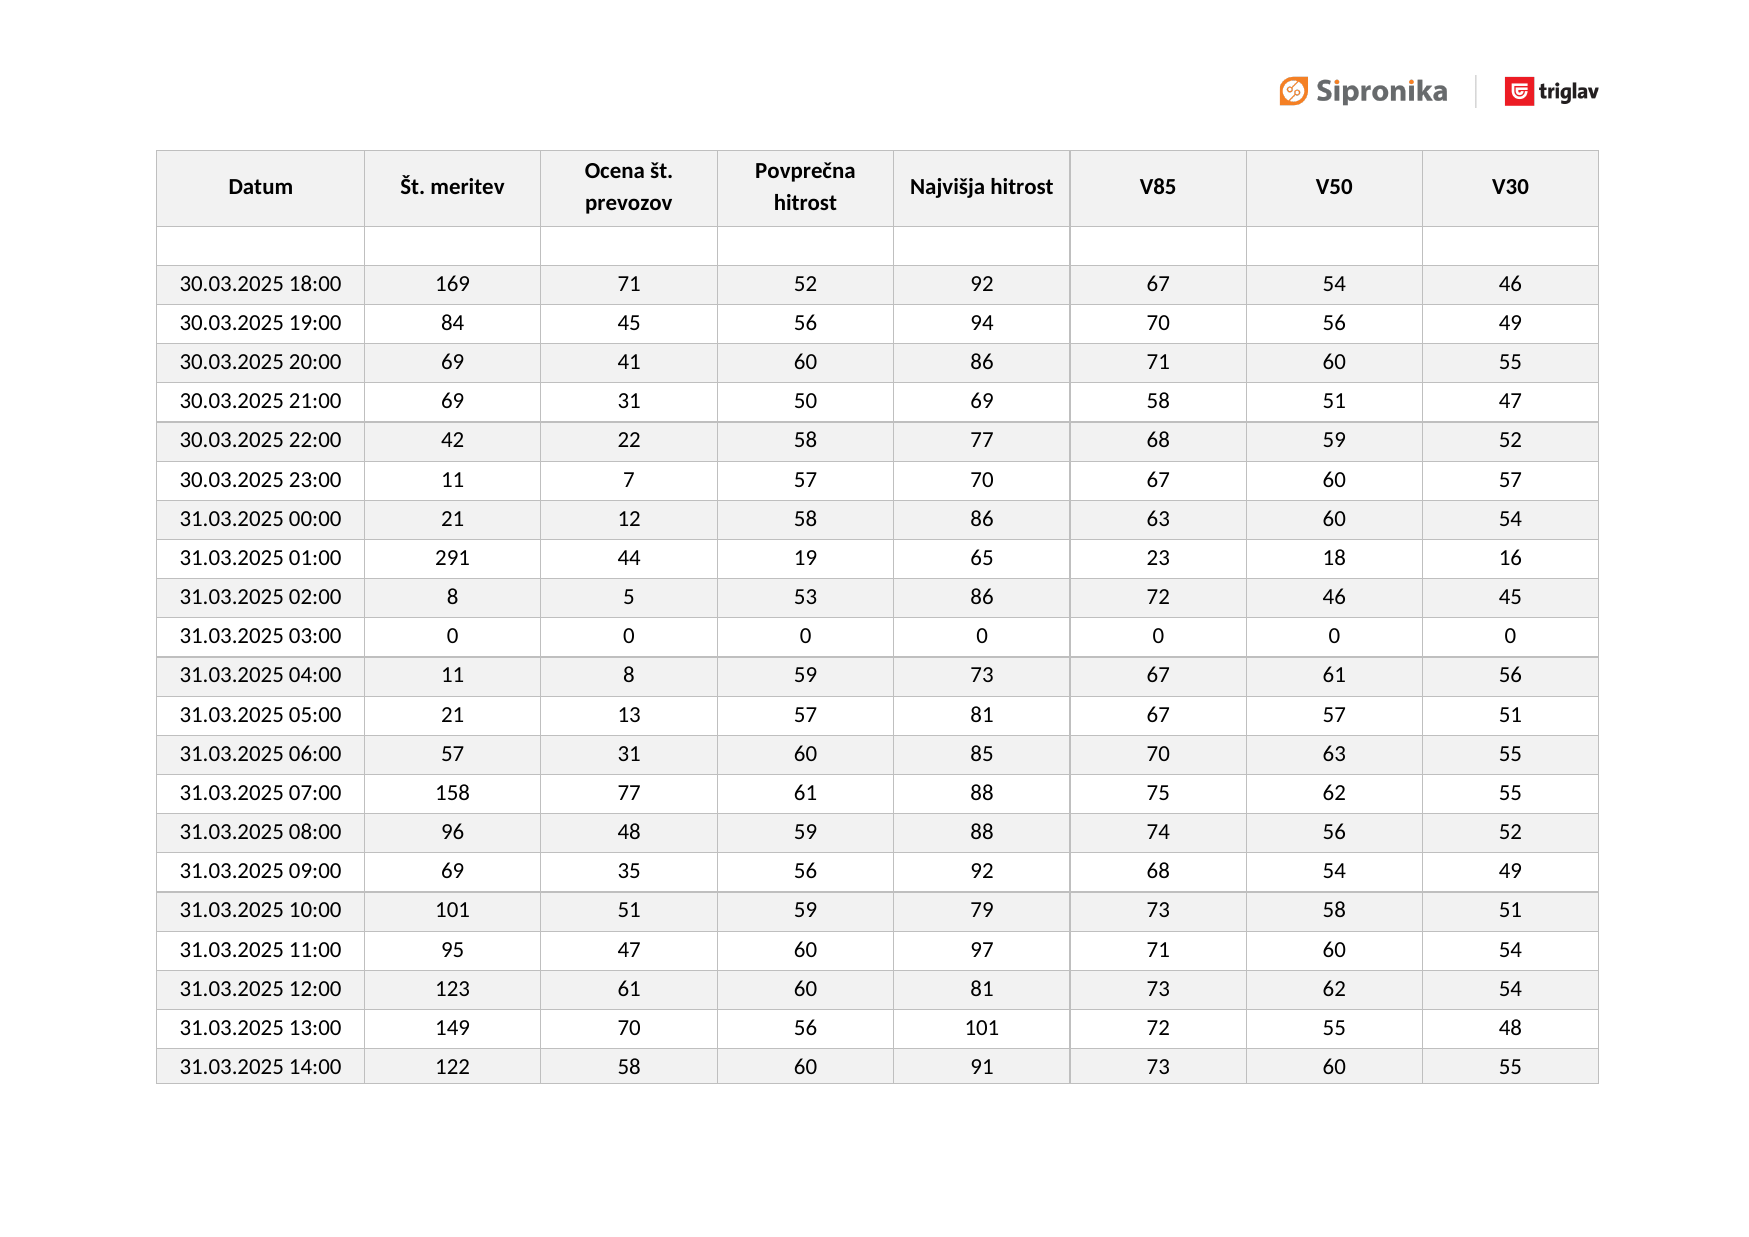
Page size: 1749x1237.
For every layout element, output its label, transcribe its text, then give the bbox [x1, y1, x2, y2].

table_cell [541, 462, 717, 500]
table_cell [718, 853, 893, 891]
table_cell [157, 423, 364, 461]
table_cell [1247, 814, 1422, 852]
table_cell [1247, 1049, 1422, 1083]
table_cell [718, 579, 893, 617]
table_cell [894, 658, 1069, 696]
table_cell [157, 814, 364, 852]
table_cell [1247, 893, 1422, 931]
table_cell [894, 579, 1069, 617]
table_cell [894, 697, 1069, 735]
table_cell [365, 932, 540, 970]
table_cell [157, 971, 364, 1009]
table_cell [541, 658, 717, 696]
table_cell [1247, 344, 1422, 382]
table_header V30 [1423, 151, 1598, 226]
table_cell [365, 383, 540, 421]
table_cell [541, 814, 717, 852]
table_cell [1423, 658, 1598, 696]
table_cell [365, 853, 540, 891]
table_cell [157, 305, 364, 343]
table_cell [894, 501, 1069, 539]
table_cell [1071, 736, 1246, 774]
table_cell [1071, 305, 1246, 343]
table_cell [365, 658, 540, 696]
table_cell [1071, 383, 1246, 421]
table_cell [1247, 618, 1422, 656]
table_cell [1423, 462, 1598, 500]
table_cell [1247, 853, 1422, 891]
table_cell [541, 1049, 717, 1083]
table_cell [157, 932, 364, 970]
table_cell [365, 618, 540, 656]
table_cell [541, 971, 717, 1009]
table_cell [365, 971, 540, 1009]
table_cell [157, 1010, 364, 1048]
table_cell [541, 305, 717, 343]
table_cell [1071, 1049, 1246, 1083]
table_header Št. meritev [365, 151, 540, 226]
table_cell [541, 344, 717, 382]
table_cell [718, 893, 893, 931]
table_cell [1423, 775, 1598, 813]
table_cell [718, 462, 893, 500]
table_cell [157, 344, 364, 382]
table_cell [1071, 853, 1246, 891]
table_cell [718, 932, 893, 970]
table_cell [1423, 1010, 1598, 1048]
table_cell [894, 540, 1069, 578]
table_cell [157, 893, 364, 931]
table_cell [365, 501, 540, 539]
table_header Najvišja hitrost [894, 151, 1069, 226]
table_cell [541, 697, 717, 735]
picture [1279, 75, 1599, 108]
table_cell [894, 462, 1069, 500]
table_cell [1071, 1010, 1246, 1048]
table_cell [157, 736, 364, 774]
table_header V85 [1071, 151, 1246, 226]
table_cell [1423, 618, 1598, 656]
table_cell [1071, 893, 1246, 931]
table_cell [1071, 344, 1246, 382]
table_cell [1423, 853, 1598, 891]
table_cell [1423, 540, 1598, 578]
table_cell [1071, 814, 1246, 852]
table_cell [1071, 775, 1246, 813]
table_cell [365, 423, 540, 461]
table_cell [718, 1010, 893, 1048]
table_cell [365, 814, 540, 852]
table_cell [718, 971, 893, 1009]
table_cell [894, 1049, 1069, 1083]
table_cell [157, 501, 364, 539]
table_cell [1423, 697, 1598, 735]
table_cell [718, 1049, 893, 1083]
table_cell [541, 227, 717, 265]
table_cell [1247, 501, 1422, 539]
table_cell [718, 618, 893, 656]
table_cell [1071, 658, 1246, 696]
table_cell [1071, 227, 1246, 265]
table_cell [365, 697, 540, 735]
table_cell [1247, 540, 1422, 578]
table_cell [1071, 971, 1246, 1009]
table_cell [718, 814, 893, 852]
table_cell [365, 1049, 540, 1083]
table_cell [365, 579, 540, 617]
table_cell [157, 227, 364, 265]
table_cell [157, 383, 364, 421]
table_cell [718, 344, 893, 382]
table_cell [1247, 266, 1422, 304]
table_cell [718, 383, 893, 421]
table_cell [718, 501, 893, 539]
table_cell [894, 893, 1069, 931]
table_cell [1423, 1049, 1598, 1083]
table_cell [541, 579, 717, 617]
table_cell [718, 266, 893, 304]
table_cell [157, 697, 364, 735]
table_header Ocena št. prevozov [541, 151, 717, 226]
table_header V50 [1247, 151, 1422, 226]
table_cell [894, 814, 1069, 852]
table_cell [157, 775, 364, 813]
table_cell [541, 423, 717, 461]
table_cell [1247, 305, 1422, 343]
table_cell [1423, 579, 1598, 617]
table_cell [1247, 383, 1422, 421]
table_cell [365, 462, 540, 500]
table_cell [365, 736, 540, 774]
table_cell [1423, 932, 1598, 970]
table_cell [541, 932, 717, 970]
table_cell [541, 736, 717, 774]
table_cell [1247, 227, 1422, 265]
table_header Povprečna hitrost [718, 151, 893, 226]
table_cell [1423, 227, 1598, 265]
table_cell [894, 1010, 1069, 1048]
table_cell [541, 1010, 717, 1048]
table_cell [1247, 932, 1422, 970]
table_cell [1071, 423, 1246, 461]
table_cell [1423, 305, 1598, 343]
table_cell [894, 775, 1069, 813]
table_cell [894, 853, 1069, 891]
table_header Datum [157, 151, 364, 226]
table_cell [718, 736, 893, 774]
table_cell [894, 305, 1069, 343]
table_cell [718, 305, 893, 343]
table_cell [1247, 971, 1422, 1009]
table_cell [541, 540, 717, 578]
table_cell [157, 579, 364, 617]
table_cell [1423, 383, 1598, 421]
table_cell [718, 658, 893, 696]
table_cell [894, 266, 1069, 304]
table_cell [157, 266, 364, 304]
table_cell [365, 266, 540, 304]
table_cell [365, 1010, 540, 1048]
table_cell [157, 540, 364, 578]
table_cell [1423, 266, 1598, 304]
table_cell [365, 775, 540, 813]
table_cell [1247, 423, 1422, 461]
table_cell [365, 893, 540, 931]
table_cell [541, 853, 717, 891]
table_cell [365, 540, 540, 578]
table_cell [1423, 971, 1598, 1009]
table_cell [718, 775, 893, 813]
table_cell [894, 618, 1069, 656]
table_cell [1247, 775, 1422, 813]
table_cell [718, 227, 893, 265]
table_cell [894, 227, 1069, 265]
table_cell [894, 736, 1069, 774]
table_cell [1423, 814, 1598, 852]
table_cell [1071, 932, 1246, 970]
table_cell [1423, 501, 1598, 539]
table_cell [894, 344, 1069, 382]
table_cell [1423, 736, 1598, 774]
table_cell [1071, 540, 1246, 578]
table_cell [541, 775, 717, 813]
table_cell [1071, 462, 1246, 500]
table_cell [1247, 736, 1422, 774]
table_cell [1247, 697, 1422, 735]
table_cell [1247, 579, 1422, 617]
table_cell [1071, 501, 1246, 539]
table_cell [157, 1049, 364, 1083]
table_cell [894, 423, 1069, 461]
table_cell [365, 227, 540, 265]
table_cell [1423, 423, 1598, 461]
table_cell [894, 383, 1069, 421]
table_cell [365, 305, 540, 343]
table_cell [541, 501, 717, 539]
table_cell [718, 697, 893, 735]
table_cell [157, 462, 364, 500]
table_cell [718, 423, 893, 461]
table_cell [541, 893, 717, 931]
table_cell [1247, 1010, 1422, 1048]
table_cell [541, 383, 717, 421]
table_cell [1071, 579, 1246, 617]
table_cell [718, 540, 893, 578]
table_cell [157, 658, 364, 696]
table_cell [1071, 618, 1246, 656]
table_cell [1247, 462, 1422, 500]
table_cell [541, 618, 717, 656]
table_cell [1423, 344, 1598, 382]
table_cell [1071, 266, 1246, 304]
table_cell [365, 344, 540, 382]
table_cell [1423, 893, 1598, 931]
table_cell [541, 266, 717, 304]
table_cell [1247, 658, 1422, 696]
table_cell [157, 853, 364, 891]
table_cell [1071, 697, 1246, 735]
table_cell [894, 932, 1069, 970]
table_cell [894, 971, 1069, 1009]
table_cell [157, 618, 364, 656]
